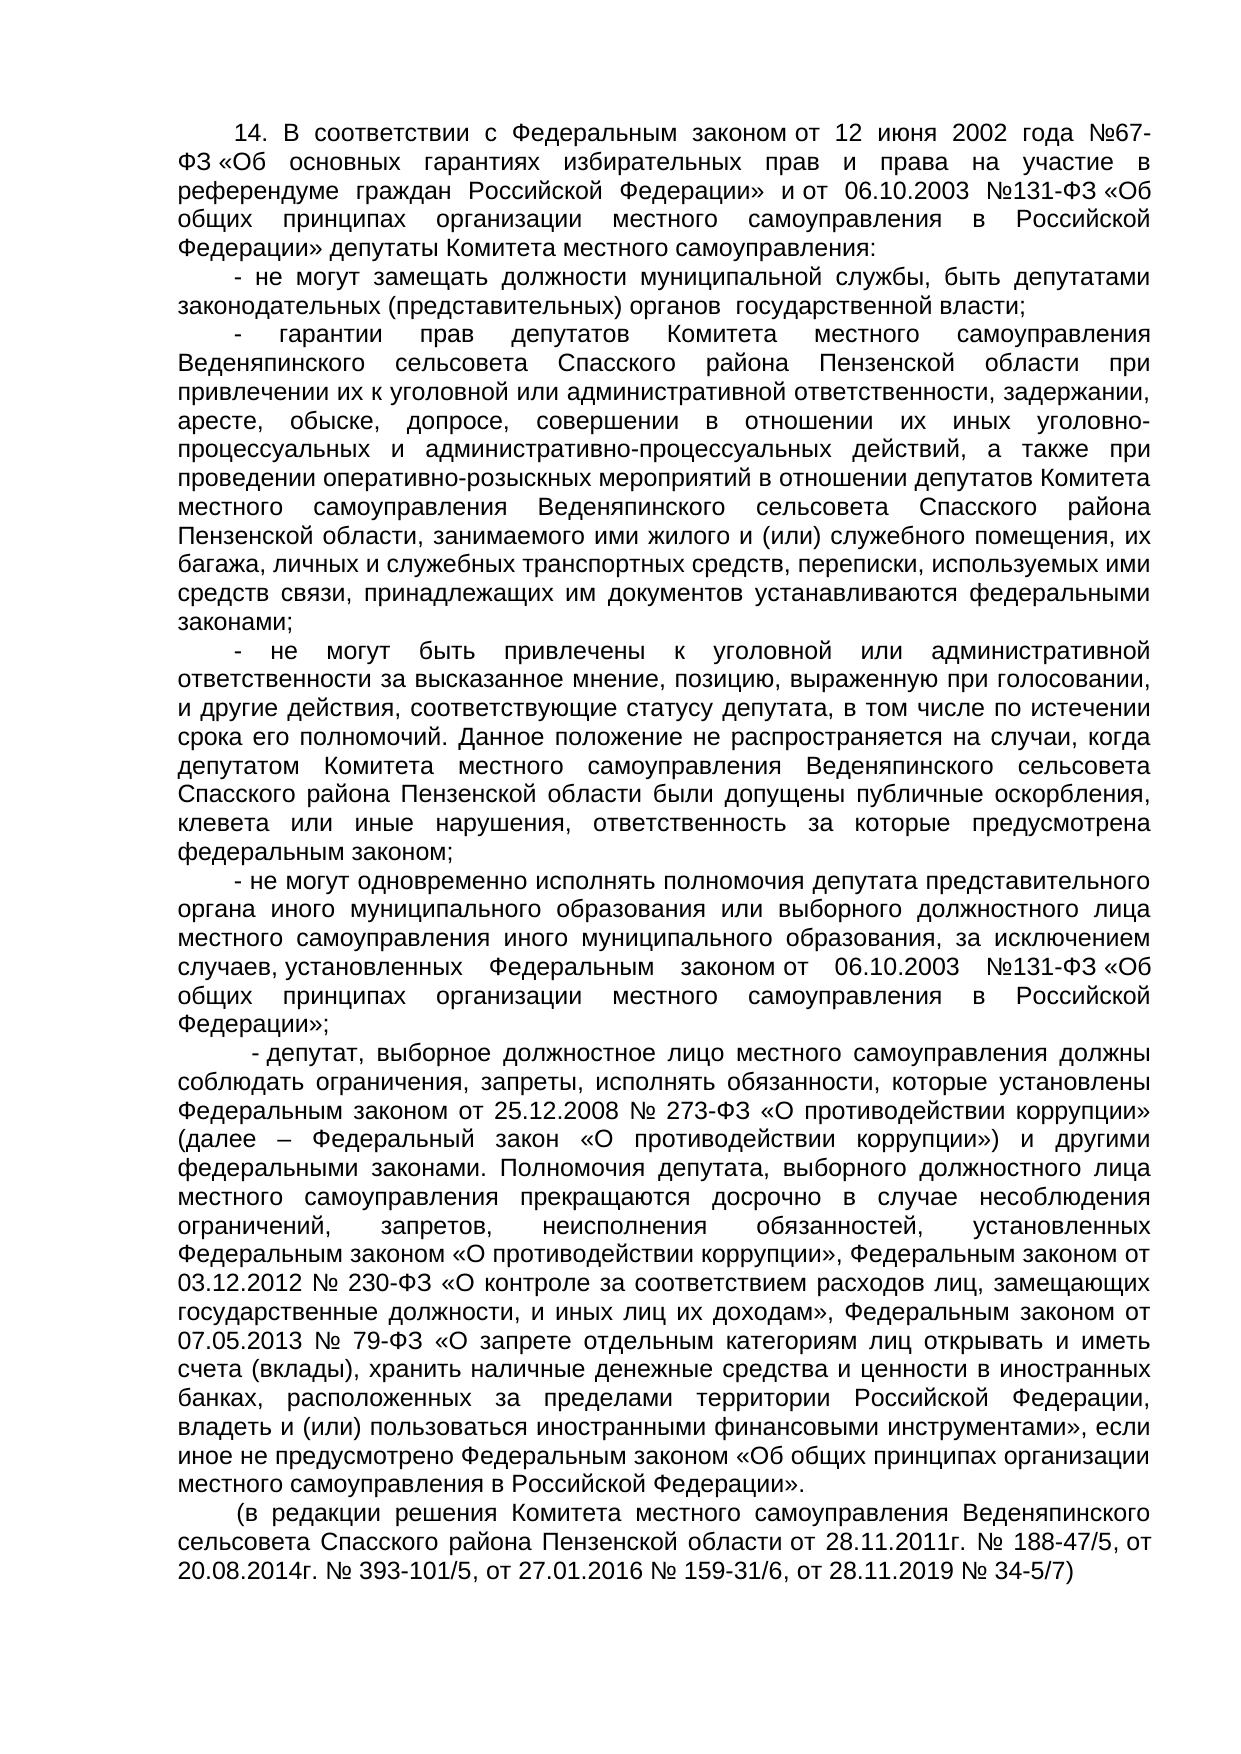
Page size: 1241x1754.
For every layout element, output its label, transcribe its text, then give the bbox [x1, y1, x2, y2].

text - не могут замещать должности муниципальной службы, быть депутатами законодательных (представительных) органов государственной власти; [177, 262, 1152, 319]
text 14. В соответствии с Федеральным законом от 12 июня 2002 года №67-ФЗ «Об основных гарантиях избирательных прав и права на участие в референдуме граждан Российской Федерации» и от 06.10.2003 №131-ФЗ «Об общих принципах организации местного самоуправления в Российской Федерации» депутаты Комитета местного самоуправления: [177, 118, 1152, 262]
text - депутат, выборное должностное лицо местного самоуправления должны соблюдать ограничения, запреты, исполнять обязанности, которые установлены Федеральным законом от 25.12.2008 № 273-ФЗ «О противодействии коррупции» (далее – Федеральный закон «О противодействии коррупции») и другими федеральными законами. Полномочия депутата, выборного должностного лица местного самоуправления прекращаются досрочно в случае несоблюдения ограничений, запретов, неисполнения обязанностей, установленных Федеральным законом «О противодействии коррупции», Федеральным законом от 03.12.2012 № 230-ФЗ «О контроле за соответствием расходов лиц, замещающих государственные должности, и иных лиц их доходам», Федеральным законом от 07.05.2013 № 79-ФЗ «О запрете отдельным категориям лиц открывать и иметь счета (вклады), хранить наличные денежные средства и ценности в иностранных банках, расположенных за пределами территории Российской Федерации, владеть и (или) пользоваться иностранными финансовыми инструментами», если иное не предусмотрено Федеральным законом «Об общих принципах организации местного самоуправления в Российской Федерации». [177, 1038, 1152, 1498]
text - не могут одновременно исполнять полномочия депутата представительного органа иного муниципального образования или выборного должностного лица местного самоуправления иного муниципального образования, за исключением случаев, установленных Федеральным законом от 06.10.2003 №131-ФЗ «Об общих принципах организации местного самоуправления в Российской Федерации»; [177, 866, 1152, 1038]
text (в редакции решения Комитета местного самоуправления Веденяпинского сельсовета Спасского района Пензенской области от 28.11.2011г. № 188-47/5, от 20.08.2014г. № 393-101/5, от 27.01.2016 № 159-31/6, от 28.11.2019 № 34-5/7) [177, 1498, 1152, 1584]
text - гарантии прав депутатов Комитета местного самоуправления Веденяпинского сельсовета Спасского района Пензенской области при привлечении их к уголовной или административной ответственности, задержании, аресте, обыске, допросе, совершении в отношении их иных уголовно-процессуальных и административно-процессуальных действий, а также при проведении оперативно-розыскных мероприятий в отношении депутатов Комитета местного самоуправления Веденяпинского сельсовета Спасского района Пензенской области, занимаемого ими жилого и (или) служебного помещения, их багажа, личных и служебных транспортных средств, переписки, используемых ими средств связи, принадлежащих им документов устанавливаются федеральными законами; [177, 319, 1152, 636]
text - не могут быть привлечены к уголовной или административной ответственности за высказанное мнение, позицию, выраженную при голосовании, и другие действия, соответствующие статусу депутата, в том числе по истечении срока его полномочий. Данное положение не распространяется на случаи, когда депутатом Комитета местного самоуправления Веденяпинского сельсовета Спасского района Пензенской области были допущены публичные оскорбления, клевета или иные нарушения, ответственность за которые предусмотрена федеральным законом; [177, 636, 1152, 866]
